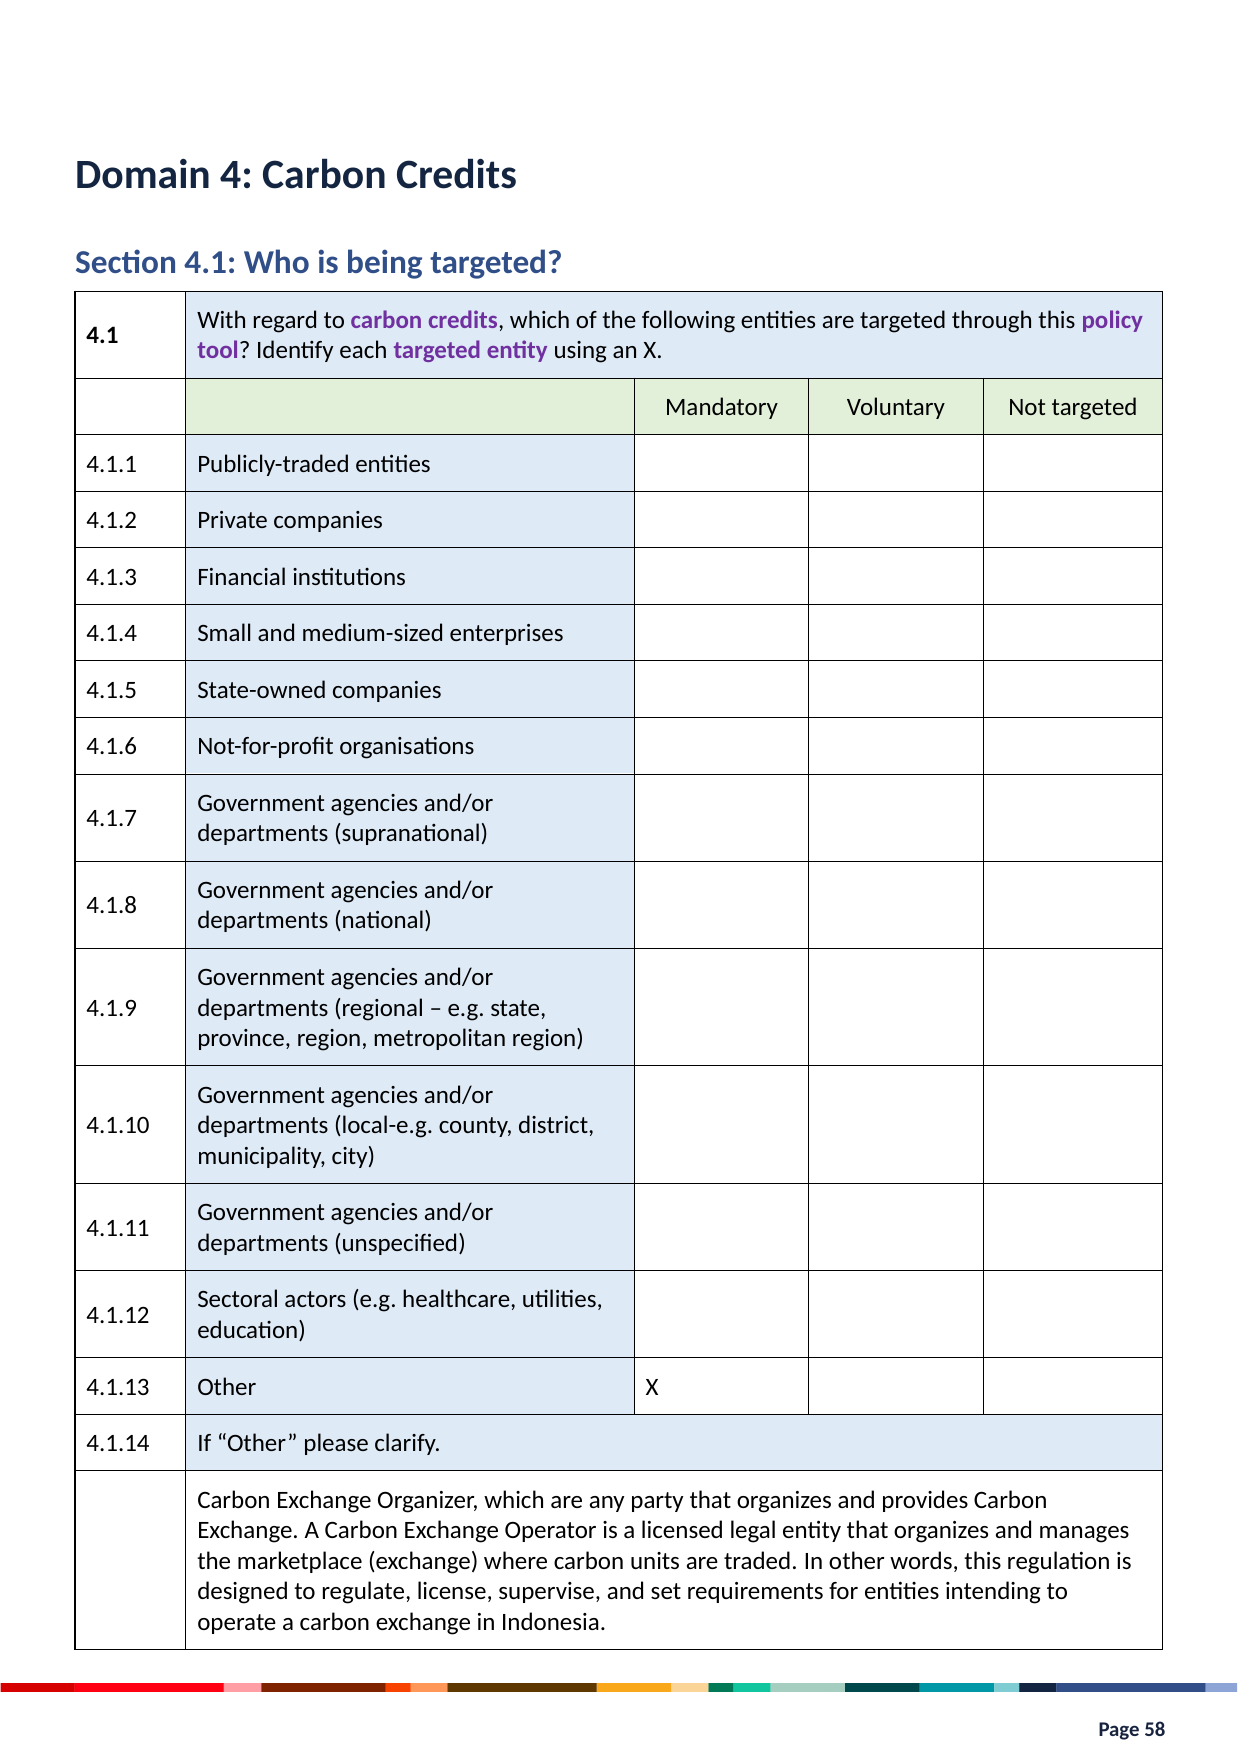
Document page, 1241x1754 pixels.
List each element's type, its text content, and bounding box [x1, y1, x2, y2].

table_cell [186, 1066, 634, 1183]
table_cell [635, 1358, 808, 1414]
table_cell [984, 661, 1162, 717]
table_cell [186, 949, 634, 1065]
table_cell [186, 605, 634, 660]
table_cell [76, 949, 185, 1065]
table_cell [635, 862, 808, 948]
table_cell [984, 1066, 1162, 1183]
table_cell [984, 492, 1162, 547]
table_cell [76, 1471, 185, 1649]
subtitle Section 4.1: Who is being targeted? [75, 241, 1165, 282]
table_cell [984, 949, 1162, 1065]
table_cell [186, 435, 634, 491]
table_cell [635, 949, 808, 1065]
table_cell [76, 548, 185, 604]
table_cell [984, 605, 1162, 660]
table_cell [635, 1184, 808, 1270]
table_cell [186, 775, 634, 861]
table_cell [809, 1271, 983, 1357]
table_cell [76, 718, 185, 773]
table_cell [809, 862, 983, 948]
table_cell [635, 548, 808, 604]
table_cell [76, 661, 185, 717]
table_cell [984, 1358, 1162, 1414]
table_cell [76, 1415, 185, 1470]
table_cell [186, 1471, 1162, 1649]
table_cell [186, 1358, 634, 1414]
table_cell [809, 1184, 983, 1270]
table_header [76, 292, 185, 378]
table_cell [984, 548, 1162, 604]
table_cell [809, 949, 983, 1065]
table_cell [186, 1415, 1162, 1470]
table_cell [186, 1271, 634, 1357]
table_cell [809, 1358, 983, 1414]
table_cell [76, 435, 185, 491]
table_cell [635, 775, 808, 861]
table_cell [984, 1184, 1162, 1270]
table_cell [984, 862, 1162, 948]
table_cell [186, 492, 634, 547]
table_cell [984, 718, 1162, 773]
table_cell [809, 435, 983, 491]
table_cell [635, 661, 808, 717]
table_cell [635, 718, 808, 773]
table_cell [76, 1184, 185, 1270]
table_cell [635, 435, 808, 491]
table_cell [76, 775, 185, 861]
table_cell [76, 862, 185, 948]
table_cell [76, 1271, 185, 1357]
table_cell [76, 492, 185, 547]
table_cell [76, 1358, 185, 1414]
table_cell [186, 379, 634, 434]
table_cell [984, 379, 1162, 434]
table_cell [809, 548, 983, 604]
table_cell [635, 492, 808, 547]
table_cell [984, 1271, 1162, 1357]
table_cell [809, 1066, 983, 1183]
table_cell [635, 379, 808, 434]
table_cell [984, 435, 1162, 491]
subtitle Domain 4: Carbon Credits [75, 148, 1165, 199]
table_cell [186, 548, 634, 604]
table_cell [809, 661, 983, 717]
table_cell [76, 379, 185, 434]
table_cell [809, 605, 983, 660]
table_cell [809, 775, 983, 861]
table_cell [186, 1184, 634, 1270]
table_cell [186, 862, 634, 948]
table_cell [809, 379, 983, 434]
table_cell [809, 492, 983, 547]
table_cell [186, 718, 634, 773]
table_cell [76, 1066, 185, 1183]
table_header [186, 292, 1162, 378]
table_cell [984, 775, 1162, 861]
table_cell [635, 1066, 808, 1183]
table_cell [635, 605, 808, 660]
picture [0, 1683, 1236, 1692]
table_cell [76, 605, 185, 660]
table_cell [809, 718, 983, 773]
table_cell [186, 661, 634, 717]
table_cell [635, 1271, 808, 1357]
